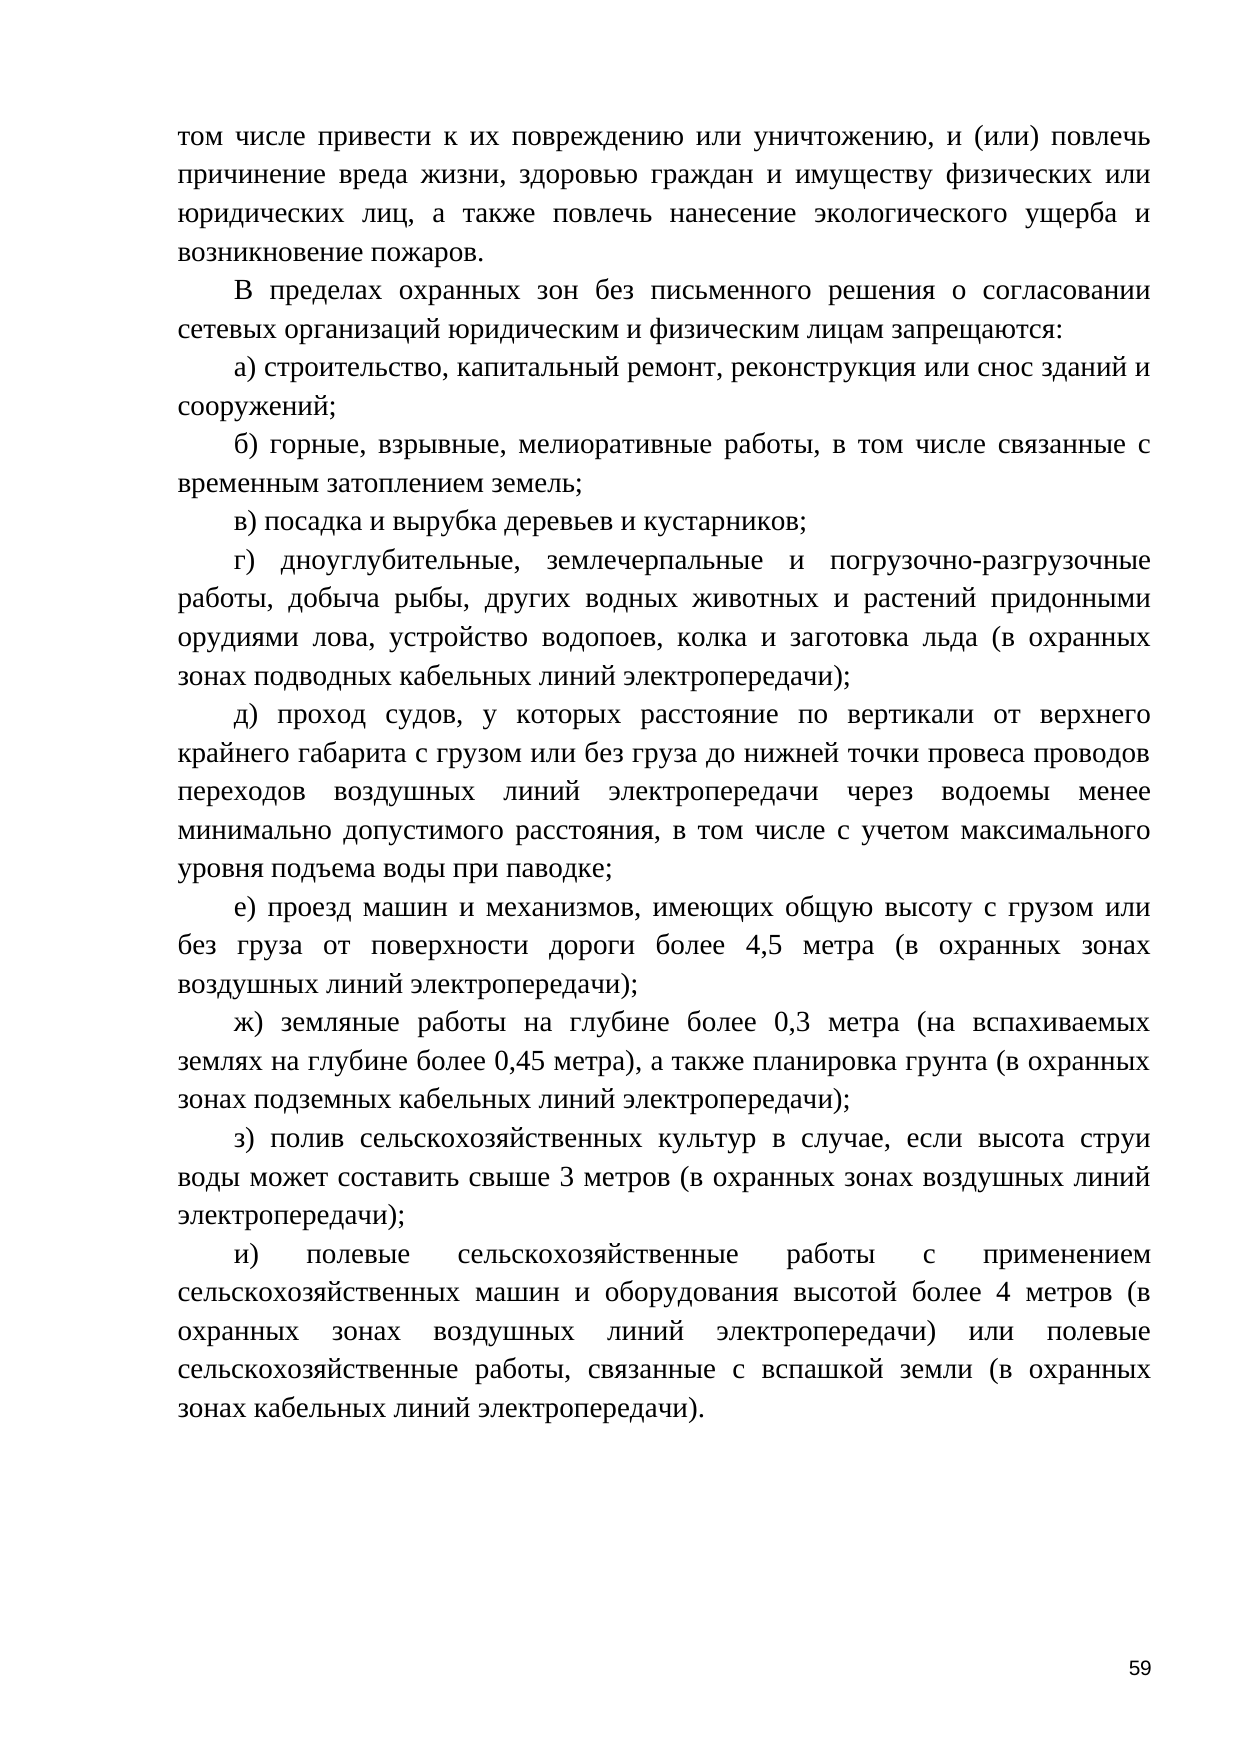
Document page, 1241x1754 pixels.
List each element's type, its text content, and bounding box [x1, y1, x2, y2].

text В пределах охранных зон без письменного решения о согласовании сетевых организаций юридическим и физическим лицам запрещаются: [177, 272, 1152, 344]
text е) проезд машин и механизмов, имеющих общую высоту с грузом или без груза от поверхности дороги более (в охранных зонах воздушных линий электропередачи); [177, 889, 1152, 999]
text б) горные, взрывные, мелиоративные работы, в том числе связанные с временным затоплением земель; [177, 426, 1152, 498]
text д) проход судов, у которых расстояние по вертикали от верхнего крайнего габарита с грузом или без груза до нижней точки провеса проводов переходов воздушных линий электропередачи через водоемы менее минимально допустимого расстояния, в том числе с учетом максимального уровня подъема воды при паводке; [177, 696, 1152, 884]
text з) полив сельскохозяйственных культур в случае, если высота струи воды может составить свыше (в охранных зонах воздушных линий электропередачи); [177, 1120, 1152, 1231]
text ж) земляные работы на глубине более (на вспахиваемых землях на глубине более ), а также планировка грунта (в охранных зонах подземных кабельных линий электропередачи); [177, 1004, 1152, 1115]
text г) дноуглубительные, землечерпальные и погрузочно-разгрузочные работы, добыча рыбы, других водных животных и растений придонными орудиями лова, устройство водопоев, колка и заготовка льда (в охранных зонах подводных кабельных линий электропередачи); [177, 542, 1152, 691]
text а) строительство, капитальный ремонт, реконструкция или снос зданий и сооружений; [177, 349, 1152, 421]
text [177, 118, 1152, 267]
text и) полевые сельскохозяйственные работы с применением сельскохозяйственных машин и оборудования высотой более (в охранных зонах воздушных линий электропередачи) или полевые сельскохозяйственные работы, связанные с вспашкой земли (в охранных зонах кабельных линий электропередачи). [177, 1236, 1152, 1423]
text в) посадка и вырубка деревьев и кустарников; [177, 503, 1152, 537]
